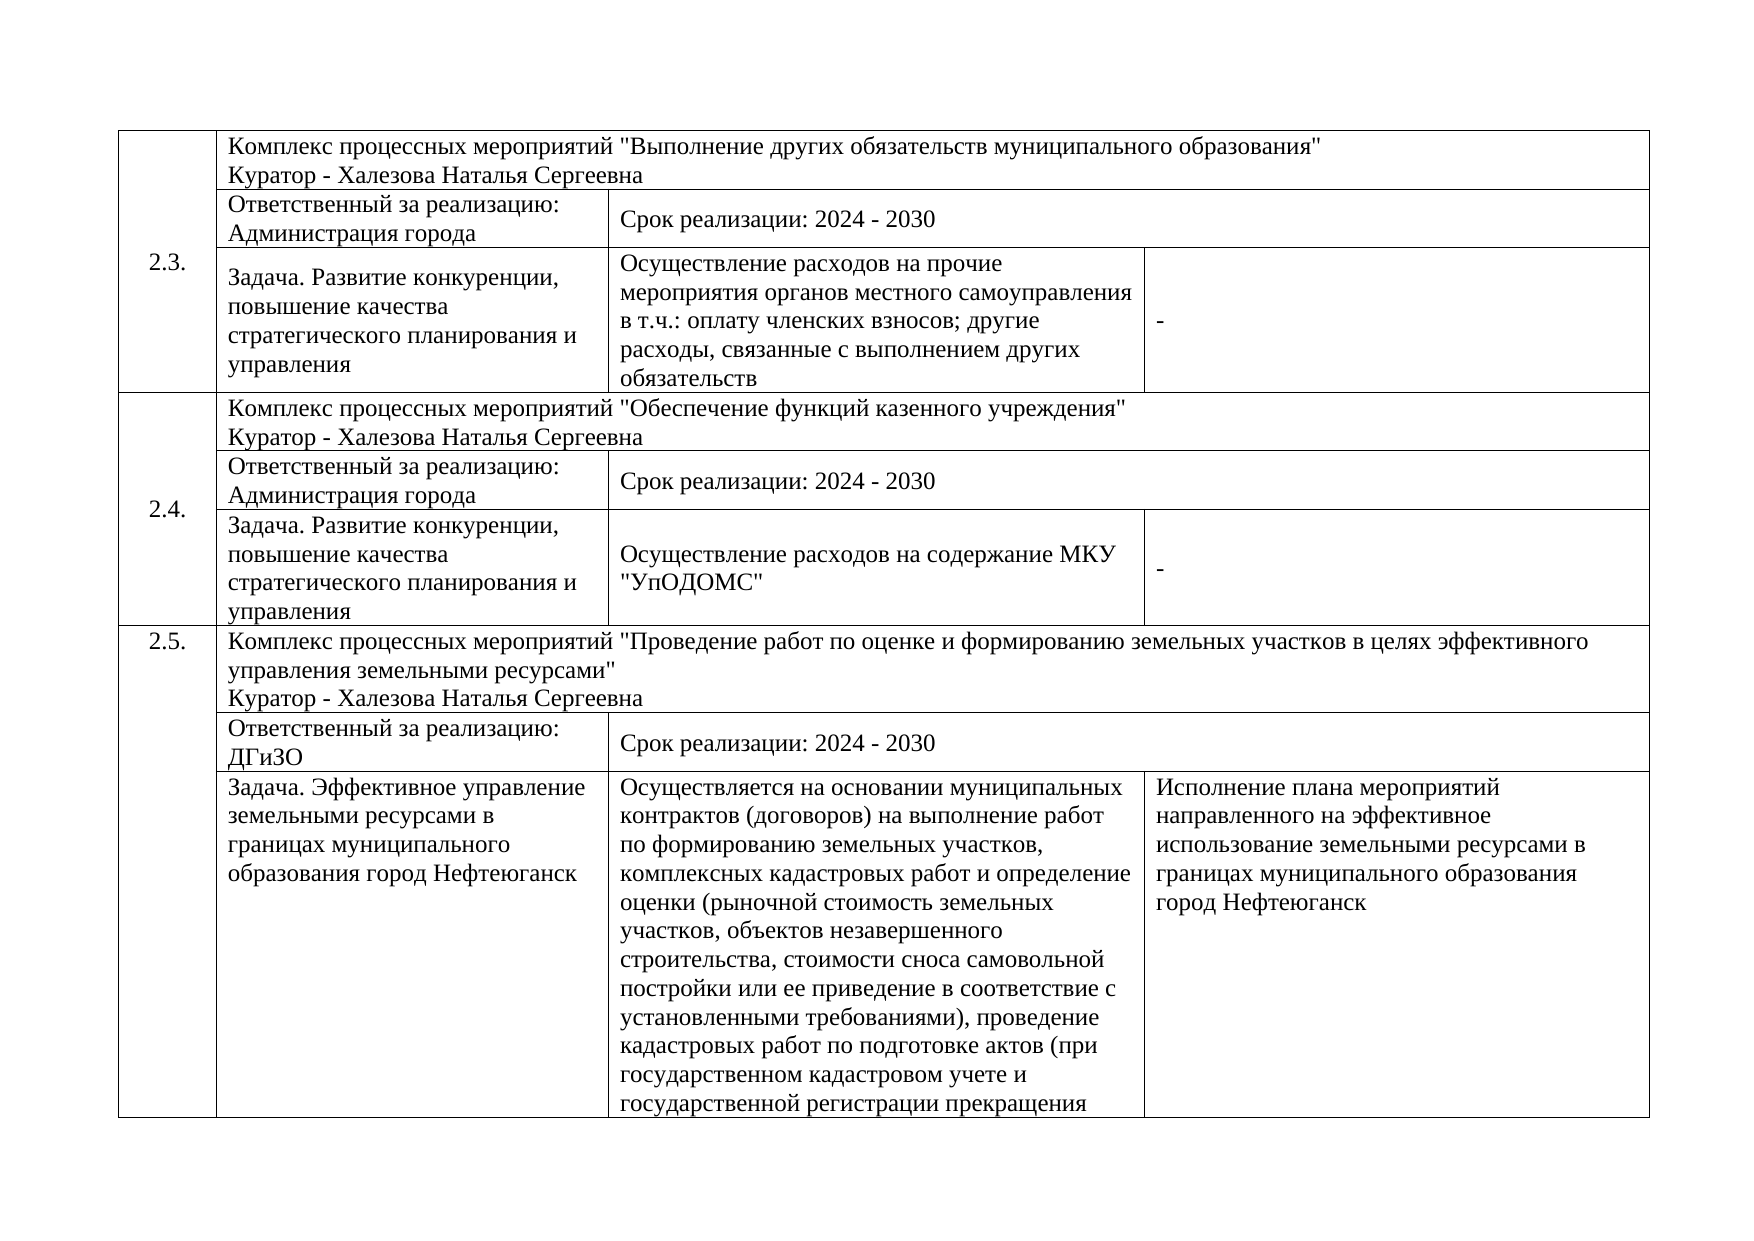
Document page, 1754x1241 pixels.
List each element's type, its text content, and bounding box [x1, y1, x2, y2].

table_cell Срок реализации: 2024 - 2030 [609, 451, 1649, 509]
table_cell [609, 772, 1144, 1117]
table_cell Срок реализации: 2024 - 2030 [609, 190, 1649, 247]
table_cell - [1145, 510, 1649, 625]
table_cell Осуществление расходов на прочие мероприятия органов местного самоуправления в т.ч.: оплату членских взносов; другие расходы, связанные с выполнением других обязательств [609, 248, 1144, 392]
table_cell Ответственный за реализацию: ДГиЗО [217, 713, 608, 771]
table_cell Задача. Развитие конкуренции, повышение качества стратегического планирования и управления [217, 510, 608, 625]
table_cell - [1145, 248, 1649, 392]
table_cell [1145, 772, 1649, 1117]
table_cell Комплекс процессных мероприятий "Выполнение других обязательств муниципального образования" Куратор - Халезова Наталья Сергеевна [217, 131, 1649, 188]
table_cell Задача. Развитие конкуренции, повышение качества стратегического планирования и управления [217, 248, 608, 392]
table_cell Комплекс процессных мероприятий "Обеспечение функций казенного учреждения" Куратор - Халезова Наталья Сергеевна [217, 393, 1649, 450]
table_cell 2.3. [119, 131, 216, 392]
table_cell Комплекс процессных мероприятий "Проведение работ по оценке и формированию земельных участков в целях эффективного управления земельными ресурсами" Куратор - Халезова Наталья Сергеевна [217, 626, 1649, 712]
table_cell Срок реализации: 2024 - 2030 [609, 713, 1649, 771]
table_cell Ответственный за реализацию: Администрация города [217, 451, 608, 509]
table_cell Осуществление расходов на содержание МКУ "УпОДОМС" [609, 510, 1144, 625]
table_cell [217, 772, 608, 1117]
table_cell Ответственный за реализацию: Администрация города [217, 190, 608, 247]
table_cell 2.4. [119, 393, 216, 625]
table_cell 2.5. [119, 626, 216, 1117]
